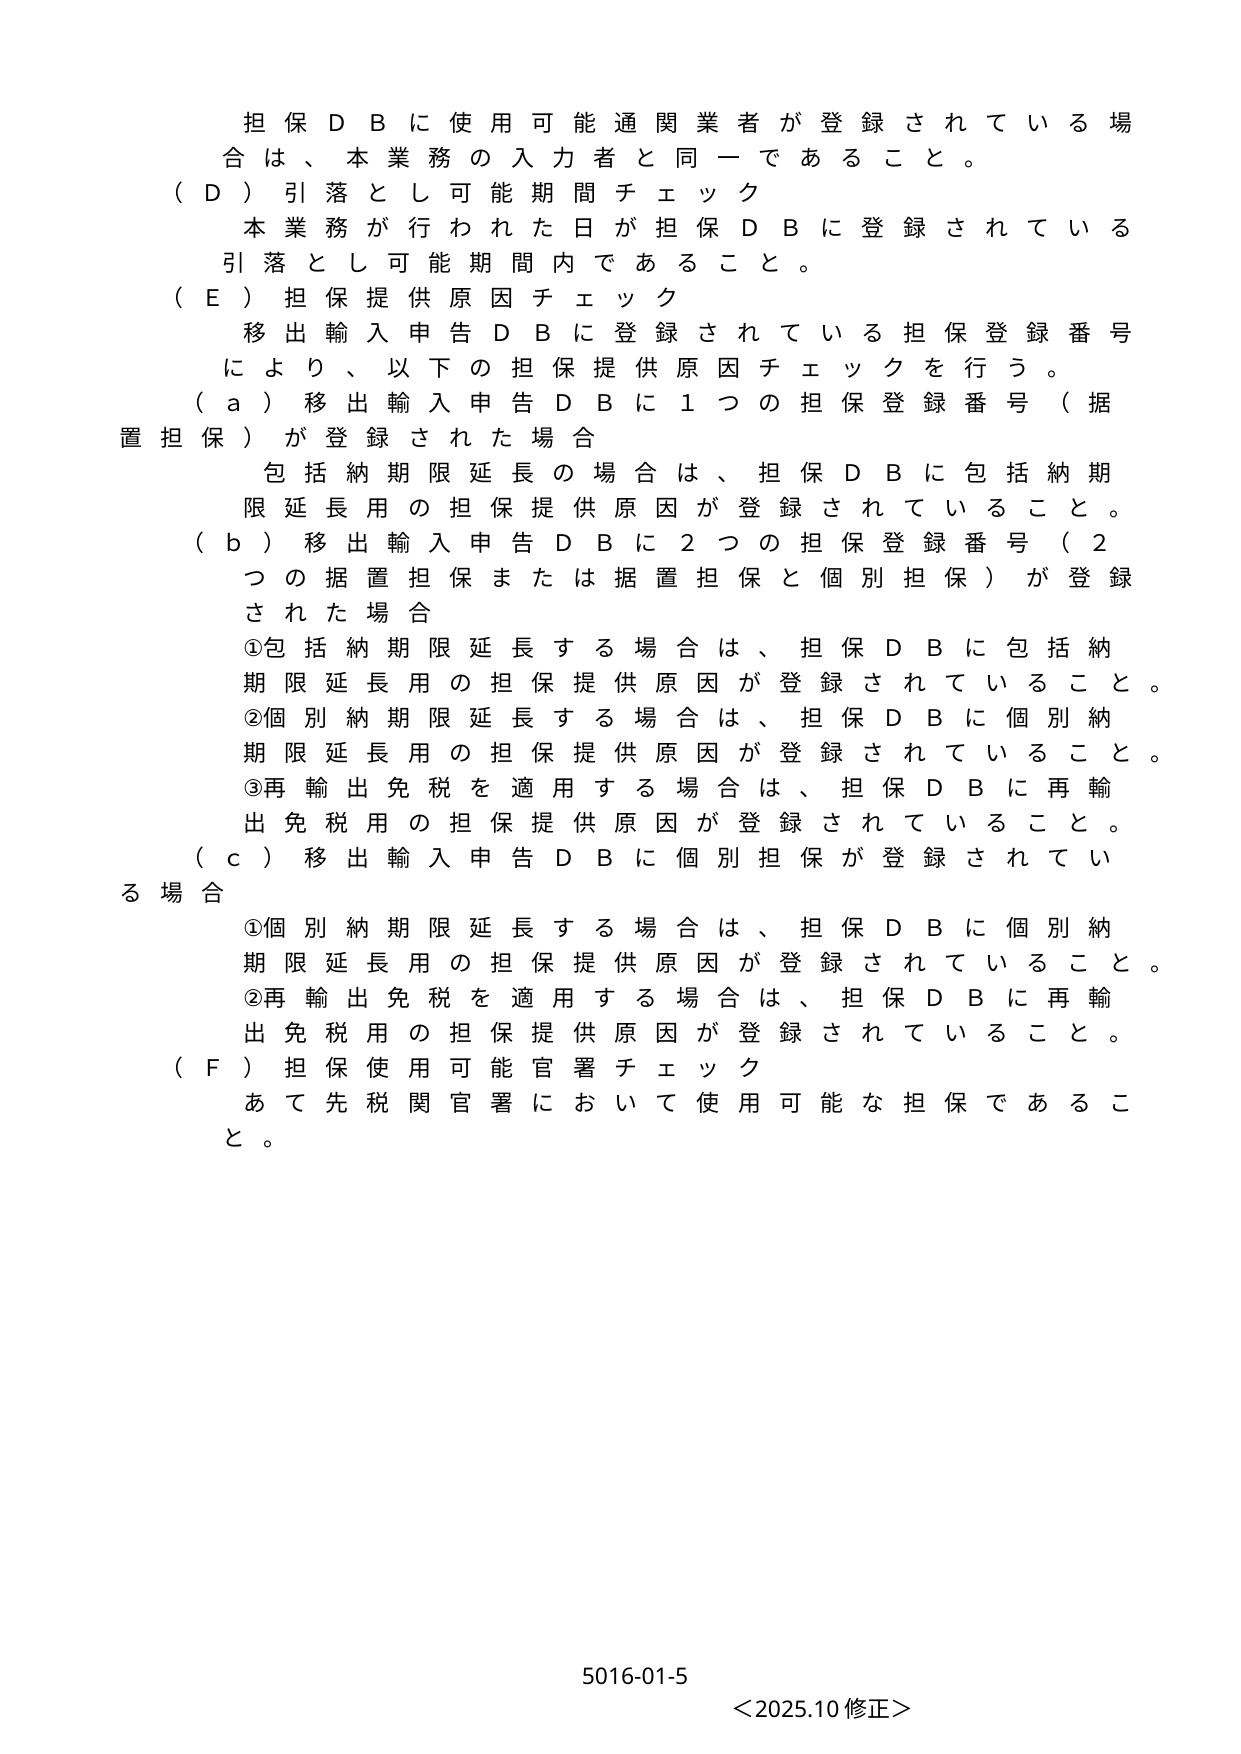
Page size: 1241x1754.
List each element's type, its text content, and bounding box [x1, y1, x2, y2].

text 包括納期限延長の場合は、担保ＤＢに包括納期限延長用の担保提供原因が登録されていること。 [222, 454, 1150, 524]
text ②個別納期限延長する場合は、担保ＤＢに個別納期限延長用の担保提供原因が登録されていること。 [222, 699, 1150, 769]
text （Ｅ）担保提供原因チェック [119, 279, 1150, 314]
text （Ｆ）担保使用可能官署チェック [119, 1049, 1150, 1084]
text （ｃ）移出輸入申告ＤＢに個別担保が登録されている場合 [119, 839, 1150, 909]
text ③再輸出免税を適用する場合は、担保ＤＢに再輸出免税用の担保提供原因が登録されていること。 [222, 769, 1150, 839]
text ①包括納期限延長する場合は、担保ＤＢに包括納期限延長用の担保提供原因が登録されていること。 [222, 629, 1150, 699]
text あて先税関官署において使用可能な担保であること。 [222, 1084, 1150, 1154]
text 本業務が行われた日が担保ＤＢに登録されている引落とし可能期間内であること。 [222, 209, 1150, 279]
text （Ｄ）引落とし可能期間チェック [119, 174, 1150, 209]
text ①個別納期限延長する場合は、担保ＤＢに個別納期限延長用の担保提供原因が登録されていること。 [222, 909, 1150, 979]
text （ｂ）移出輸入申告ＤＢに２つの担保登録番号（２つの据置担保または据置担保と個別担保）が登録された場合 [181, 524, 1150, 629]
text 担保ＤＢに使用可能通関業者が登録されている場合は、本業務の入力者と同一であること。 [222, 104, 1150, 174]
text ②再輸出免税を適用する場合は、担保ＤＢに再輸出免税用の担保提供原因が登録されていること。 [222, 979, 1150, 1049]
text （ａ）移出輸入申告ＤＢに１つの担保登録番号（据置担保）が登録された場合 [119, 384, 1150, 454]
text 移出輸入申告ＤＢに登録されている担保登録番号により、以下の担保提供原因チェックを行う。 [222, 314, 1150, 384]
